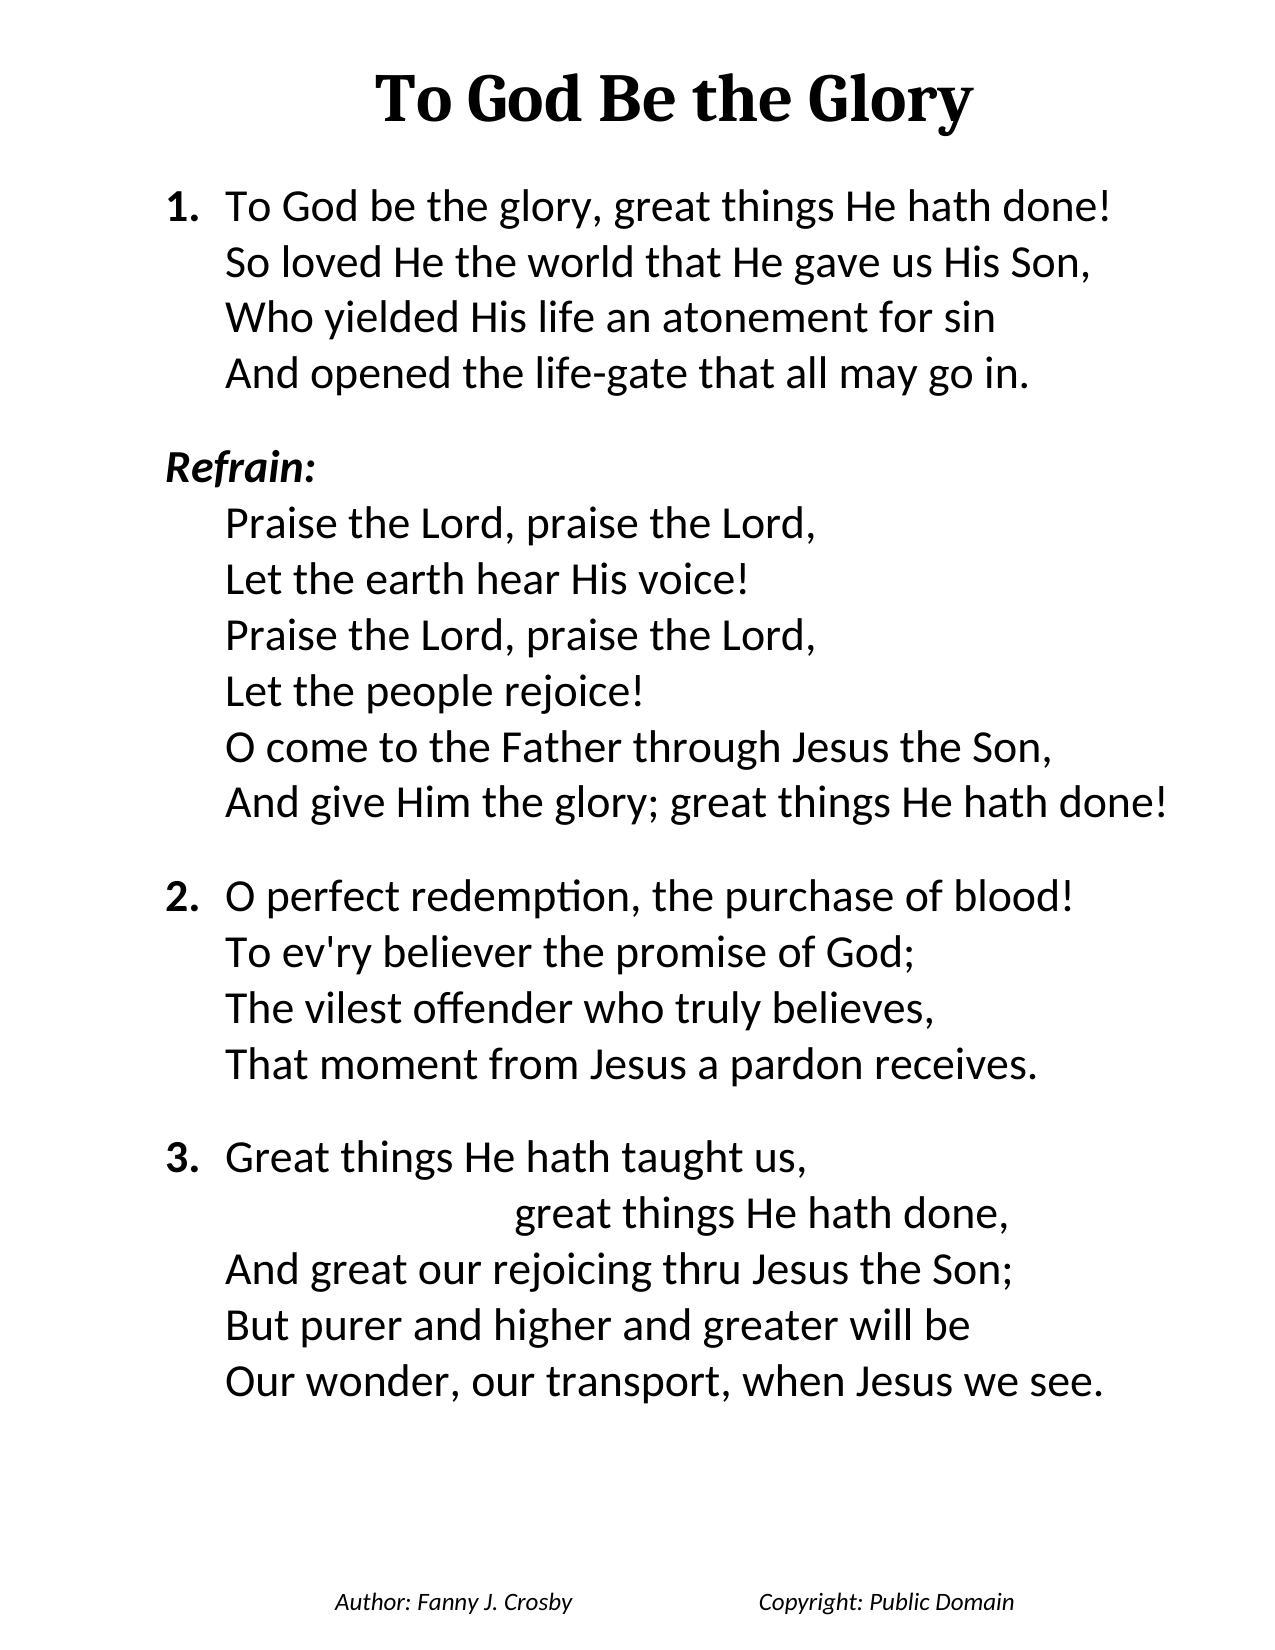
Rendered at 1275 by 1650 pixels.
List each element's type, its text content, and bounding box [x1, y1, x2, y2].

list O perfect redemption, the purchase of blood! To ev'ry believer the promise of God; The vilest offender who truly believes, That moment from Jesus a pardon receives. [165, 867, 1200, 1091]
subtitle To God Be the Glory [150, 60, 1200, 139]
list To God be the glory, great things He hath done! So loved He the world that He gave us His Son, Who yielded His life an atonement for sin And opened the life-gate that all may go in. [165, 177, 1200, 400]
list Great things He hath taught us, great things He hath done, And great our rejoicing thru Jesus the Son; But purer and higher and greater will be Our wonder, our transport, when Jesus we see. [165, 1128, 1200, 1408]
list Refrain: Praise the Lord, praise the Lord, Let the earth hear His voice! Praise the Lord, praise the Lord, Let the people rejoice! O come to the Father through Jesus the Son, And give Him the glory; great things He hath done! [165, 438, 1200, 829]
